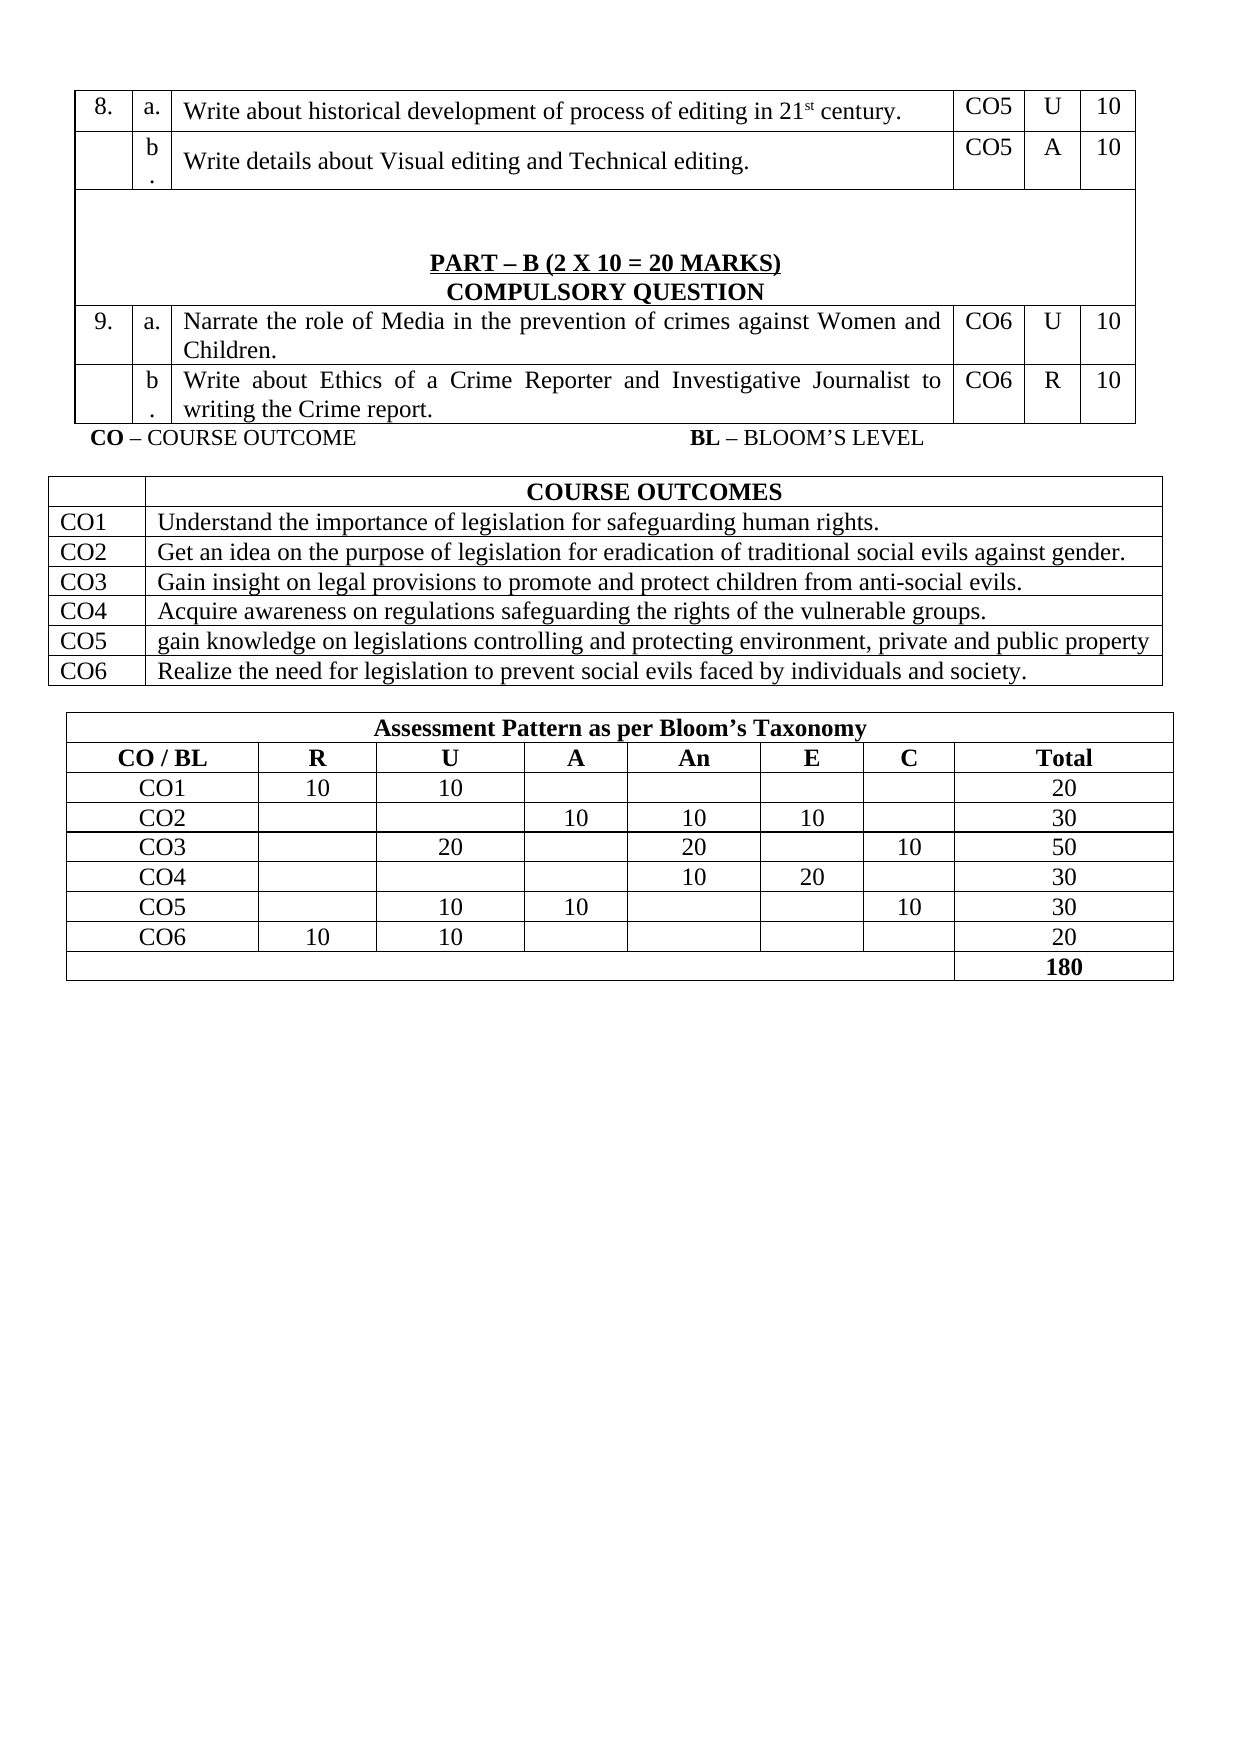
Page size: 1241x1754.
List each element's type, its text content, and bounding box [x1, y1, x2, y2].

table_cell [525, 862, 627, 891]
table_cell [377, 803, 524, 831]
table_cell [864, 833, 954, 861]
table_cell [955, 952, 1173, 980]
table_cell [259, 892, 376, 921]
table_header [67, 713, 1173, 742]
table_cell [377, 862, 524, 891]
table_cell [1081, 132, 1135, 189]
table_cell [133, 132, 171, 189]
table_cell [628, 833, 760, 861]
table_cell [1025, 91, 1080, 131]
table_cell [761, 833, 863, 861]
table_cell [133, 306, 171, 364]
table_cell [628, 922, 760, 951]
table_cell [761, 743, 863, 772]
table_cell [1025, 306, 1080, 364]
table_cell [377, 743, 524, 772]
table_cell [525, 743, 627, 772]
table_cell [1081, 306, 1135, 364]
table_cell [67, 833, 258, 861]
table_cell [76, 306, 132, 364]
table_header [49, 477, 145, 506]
text CO – COURSE OUTCOME BL – BLOOM’S LEVEL [90, 423, 1150, 450]
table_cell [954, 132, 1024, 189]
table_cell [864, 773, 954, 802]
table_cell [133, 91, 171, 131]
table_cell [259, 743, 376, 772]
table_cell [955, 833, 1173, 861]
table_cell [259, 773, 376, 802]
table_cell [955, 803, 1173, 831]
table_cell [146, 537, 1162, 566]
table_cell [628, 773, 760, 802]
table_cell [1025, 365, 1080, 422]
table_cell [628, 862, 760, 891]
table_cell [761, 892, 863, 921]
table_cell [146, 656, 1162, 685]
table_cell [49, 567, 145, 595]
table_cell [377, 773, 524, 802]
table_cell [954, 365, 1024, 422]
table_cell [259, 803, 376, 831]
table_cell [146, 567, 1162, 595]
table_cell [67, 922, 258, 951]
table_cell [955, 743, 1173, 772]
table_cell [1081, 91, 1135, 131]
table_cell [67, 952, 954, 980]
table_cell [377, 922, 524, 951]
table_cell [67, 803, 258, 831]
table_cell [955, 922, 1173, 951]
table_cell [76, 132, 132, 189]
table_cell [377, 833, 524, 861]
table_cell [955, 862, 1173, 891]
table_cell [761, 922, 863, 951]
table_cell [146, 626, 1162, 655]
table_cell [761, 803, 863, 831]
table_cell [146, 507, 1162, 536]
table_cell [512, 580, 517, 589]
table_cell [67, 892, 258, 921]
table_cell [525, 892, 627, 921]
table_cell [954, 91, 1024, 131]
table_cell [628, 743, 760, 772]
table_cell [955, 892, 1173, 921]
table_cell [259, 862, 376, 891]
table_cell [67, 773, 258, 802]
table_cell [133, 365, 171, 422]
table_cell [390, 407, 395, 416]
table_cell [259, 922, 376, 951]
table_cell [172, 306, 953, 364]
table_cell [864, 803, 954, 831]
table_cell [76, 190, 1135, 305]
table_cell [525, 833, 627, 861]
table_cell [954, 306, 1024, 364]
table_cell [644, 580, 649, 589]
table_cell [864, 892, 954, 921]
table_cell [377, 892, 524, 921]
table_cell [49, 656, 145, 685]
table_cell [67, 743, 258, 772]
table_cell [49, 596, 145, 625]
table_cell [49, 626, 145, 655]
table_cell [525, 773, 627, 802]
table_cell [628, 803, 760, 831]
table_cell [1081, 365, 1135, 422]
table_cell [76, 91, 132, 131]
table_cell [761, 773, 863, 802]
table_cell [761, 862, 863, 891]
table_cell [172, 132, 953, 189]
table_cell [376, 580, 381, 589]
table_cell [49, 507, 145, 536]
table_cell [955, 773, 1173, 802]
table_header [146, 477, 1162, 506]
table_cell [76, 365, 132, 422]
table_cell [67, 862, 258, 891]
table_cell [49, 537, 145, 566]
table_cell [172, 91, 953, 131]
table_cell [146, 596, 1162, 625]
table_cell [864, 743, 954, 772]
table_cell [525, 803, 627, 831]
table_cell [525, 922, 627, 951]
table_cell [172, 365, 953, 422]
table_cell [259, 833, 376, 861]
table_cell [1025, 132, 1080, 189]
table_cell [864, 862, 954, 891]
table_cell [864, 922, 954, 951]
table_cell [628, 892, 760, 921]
